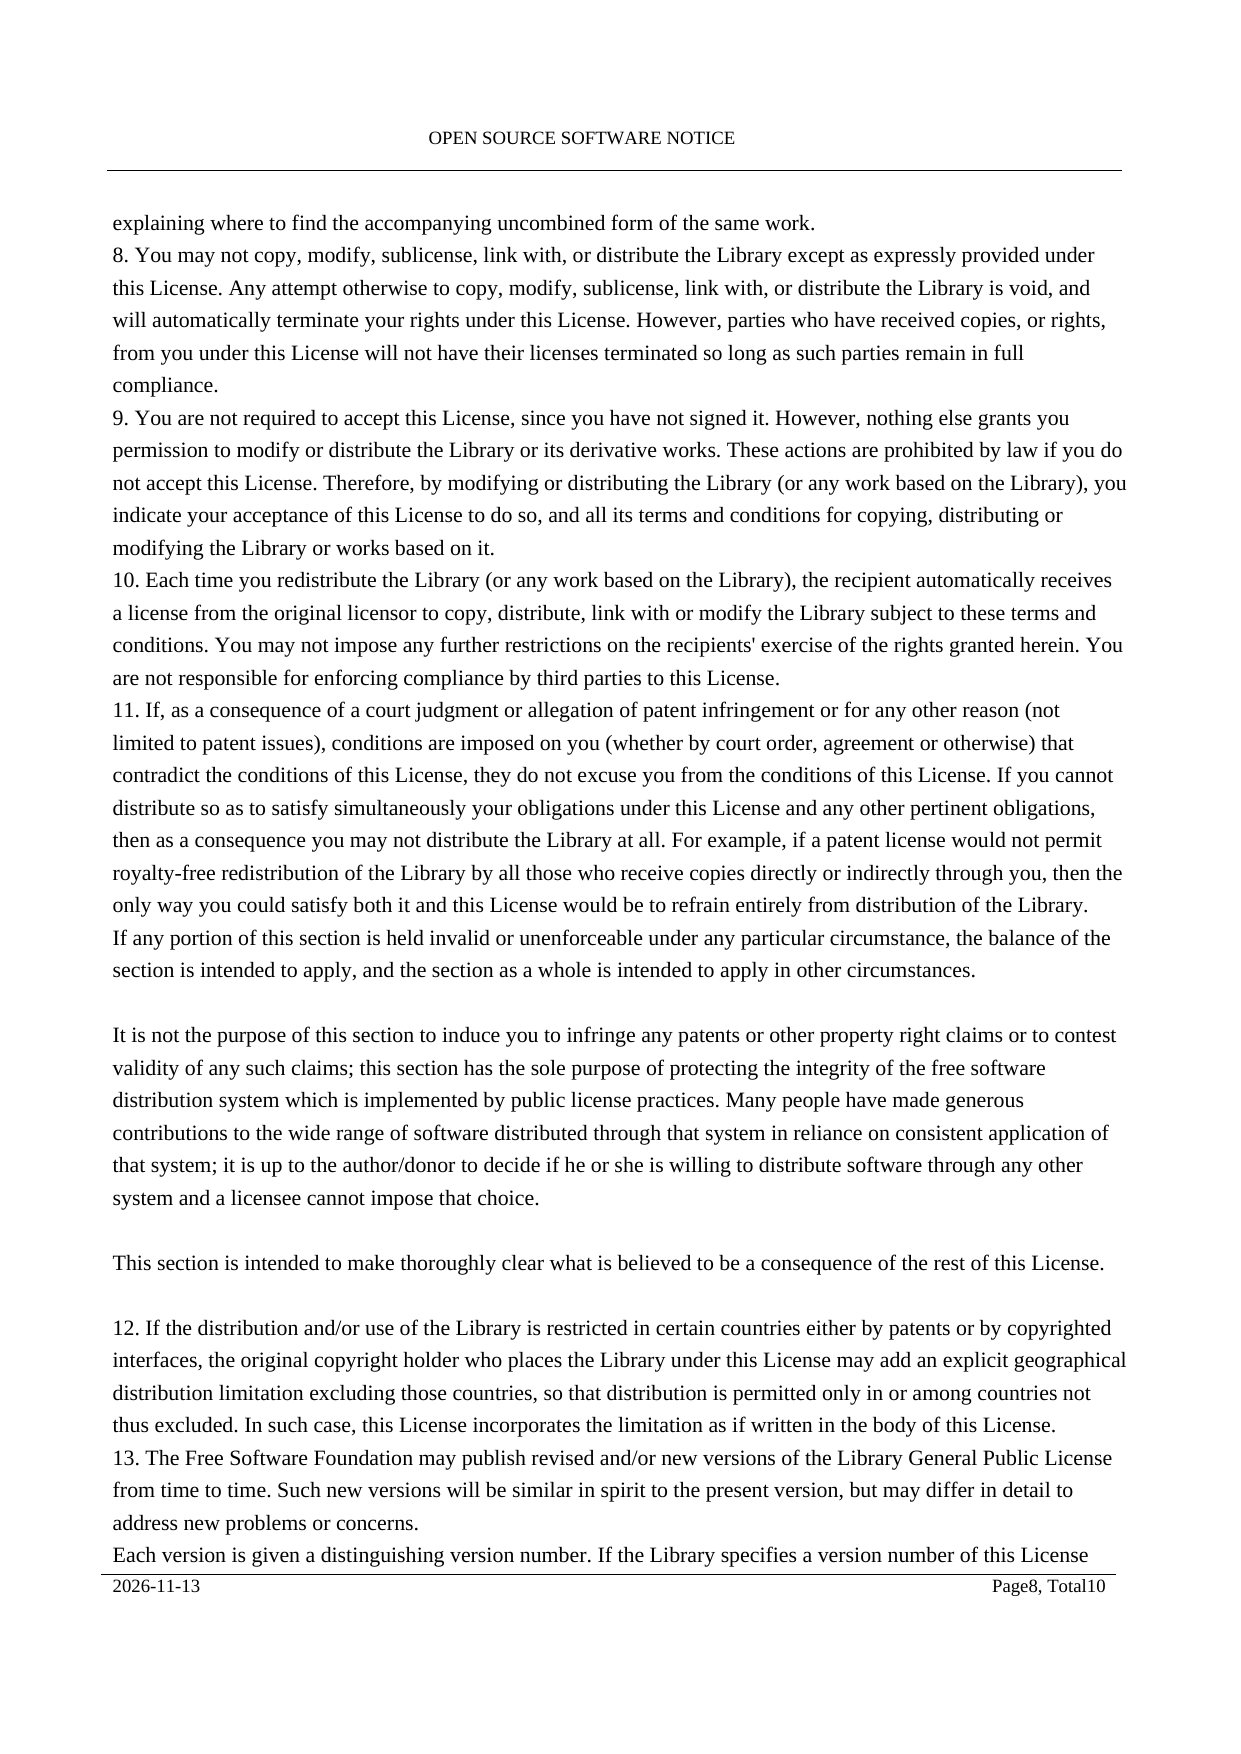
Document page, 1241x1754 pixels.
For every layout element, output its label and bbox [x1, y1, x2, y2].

text [112, 206, 1128, 1571]
